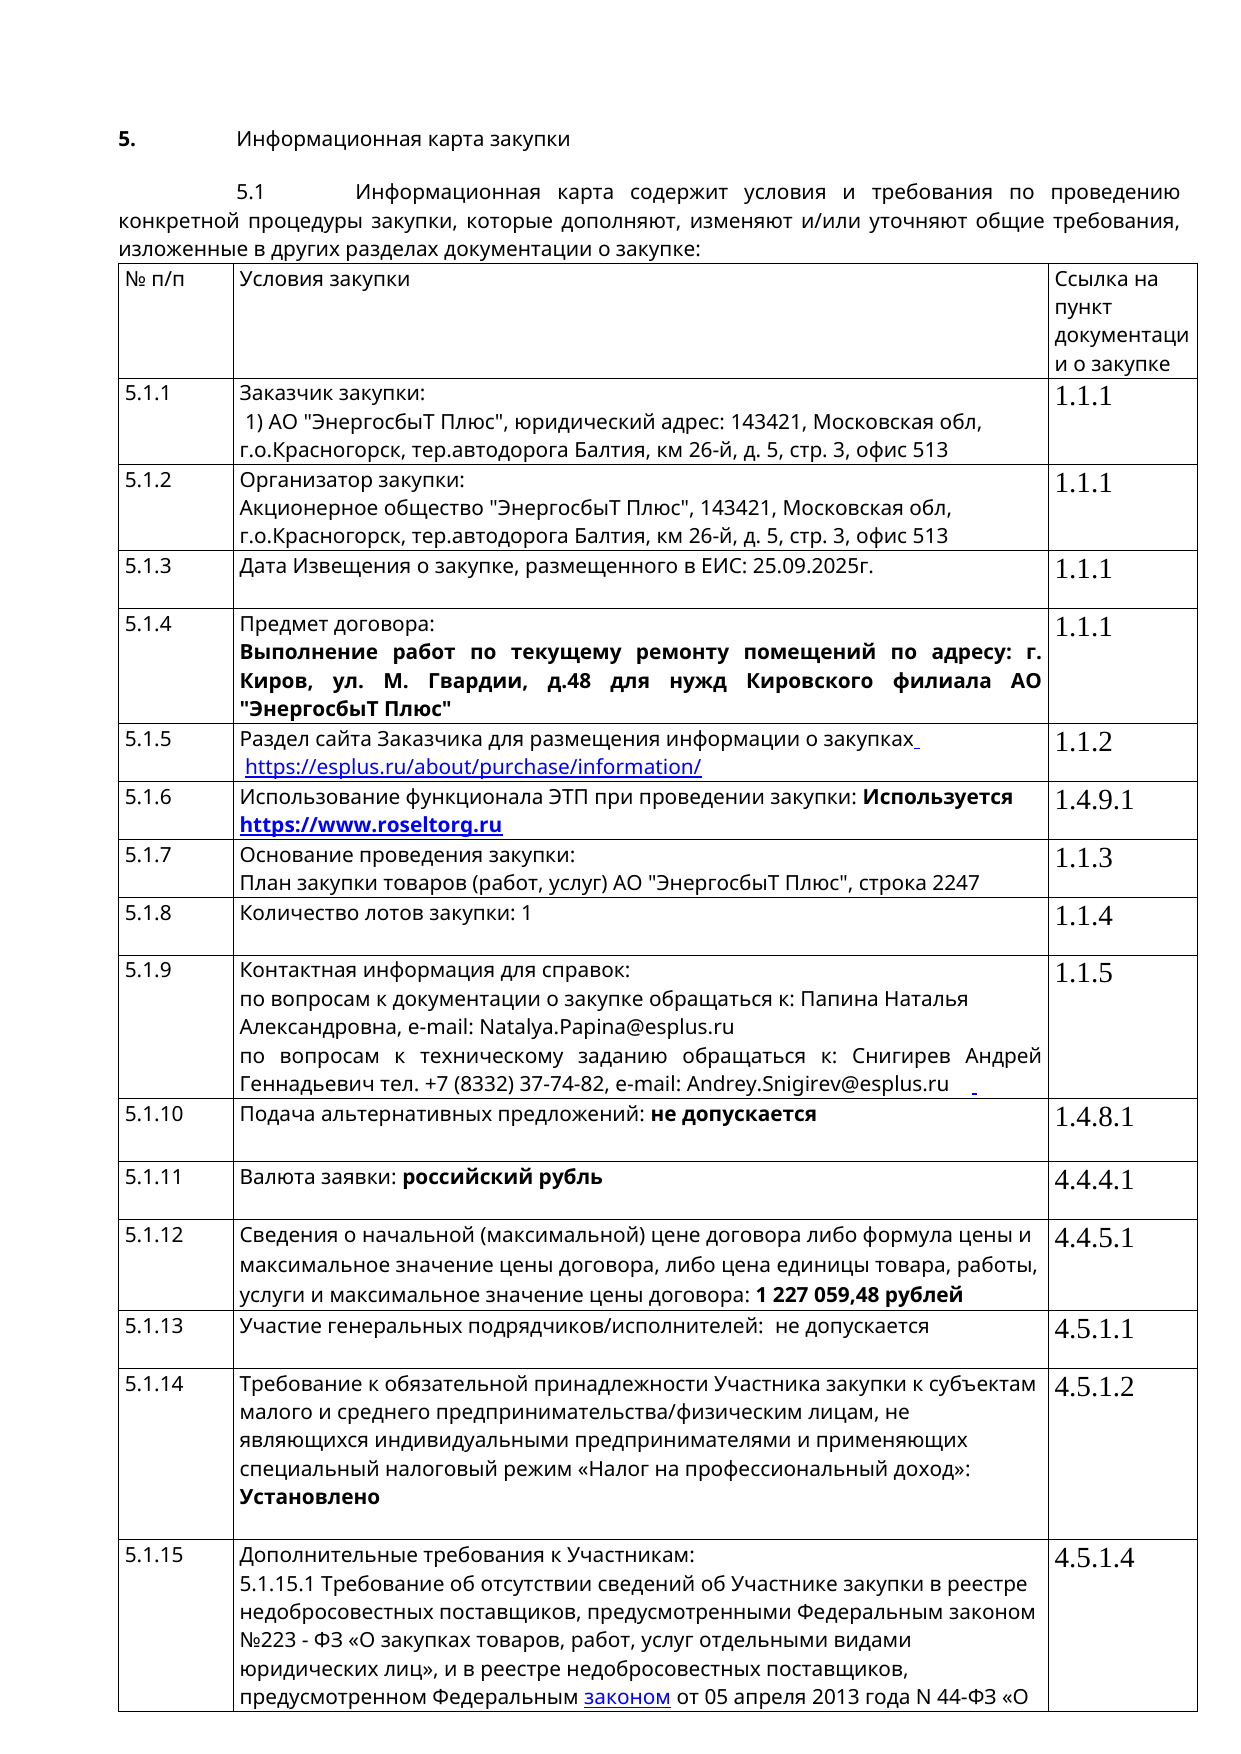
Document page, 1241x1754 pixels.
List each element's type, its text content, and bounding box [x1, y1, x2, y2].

table_cell Заказчик закупки: 1) АО "ЭнергосбыТ Плюс", юридический адрес: 143421, Московская обл, г.о.Красногорск, тер.автодорога Балтия, км 26-й, д. 5, стр. 3, офис 513 [234, 379, 1048, 464]
table_cell Участие генеральных подрядчиков/исполнителей: не допускается [234, 1311, 1048, 1368]
table_cell Использование функционала ЭТП при проведении закупки: Используется https://www.roseltorg.ru [234, 782, 1048, 839]
table_cell 1.1.1 [1049, 609, 1197, 723]
table_cell 4.4.4.1 [1049, 1162, 1197, 1219]
table_cell 1.1.3 [1049, 840, 1197, 897]
table_cell [119, 379, 233, 464]
table_cell [119, 1311, 233, 1368]
table_cell Раздел сайта Заказчика для размещения информации о закупках https://esplus.ru/about/purchase/information/ [234, 724, 1048, 781]
table_cell [119, 609, 233, 723]
table_cell [119, 1369, 233, 1539]
table_cell Основание проведения закупки: План закупки товаров (работ, услуг) АО "ЭнергосбыТ Плюс", строка 2247 [234, 840, 1048, 897]
table_cell 4.5.1.2 [1049, 1369, 1197, 1539]
table_cell [119, 956, 233, 1098]
table_cell Требование к обязательной принадлежности Участника закупки к субъектам малого и среднего предпринимательства/физическим лицам, не являющихся индивидуальными предпринимателями и применяющих специальный налоговый режим «Налог на профессиональный доход»: Установлено [234, 1369, 1048, 1539]
table_cell [119, 898, 233, 954]
table_cell Предмет договора: Выполнение работ по текущему ремонту помещений по адресу: г. Киров, ул. М. Гвардии, д.48 для нужд Кировского филиала АО "ЭнергосбыТ Плюс" [234, 609, 1048, 723]
subtitle Информационная карта закупки [118, 124, 1181, 152]
table_cell 1.4.9.1 [1049, 782, 1197, 839]
table_cell 1.4.8.1 [1049, 1099, 1197, 1161]
table_cell 4.4.5.1 [1049, 1220, 1197, 1310]
table_header Условия закупки [234, 264, 1048, 377]
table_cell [234, 1540, 1048, 1711]
table_cell [119, 840, 233, 897]
table_cell Организатор закупки: Акционерное общество "ЭнергосбыТ Плюс", 143421, Московская обл, г.о.Красногорск, тер.автодорога Балтия, км 26-й, д. 5, стр. 3, офис 513 [234, 465, 1048, 550]
table_cell [119, 465, 233, 550]
table_cell 4.5.1.4 [1049, 1540, 1197, 1711]
table_cell Дата Извещения о закупке, размещенного в ЕИС: 25.09.2025г. [234, 551, 1048, 608]
table_cell Подача альтернативных предложений: не допускается [234, 1099, 1048, 1161]
text 5.1 Информационная карта содержит условия и требования по проведению конкретной процедуры закупки, которые дополняют, изменяют и/или уточняют общие требования, изложенные в других разделах документации о закупке: [118, 177, 1181, 263]
table_cell [119, 551, 233, 608]
table_cell 1.1.2 [1049, 724, 1197, 781]
table_cell [119, 1540, 233, 1711]
table_cell [119, 782, 233, 839]
table_cell 1.1.1 [1049, 379, 1197, 464]
table_cell [119, 724, 233, 781]
table_header Ссылка на пункт документации о закупке [1049, 264, 1197, 377]
table_cell 1.1.1 [1049, 551, 1197, 608]
table_cell 4.5.1.1 [1049, 1311, 1197, 1368]
table_cell 1.1.1 [1049, 465, 1197, 550]
table_header № п/п [119, 264, 233, 377]
table_cell Количество лотов закупки: 1 [234, 898, 1048, 954]
table_cell Валюта заявки: российский рубль [234, 1162, 1048, 1219]
table_cell [119, 1099, 233, 1161]
table_cell [119, 1220, 233, 1310]
table_cell 1.1.4 [1049, 898, 1197, 954]
table_cell Сведения о начальной (максимальной) цене договора либо формула цены и максимальное значение цены договора, либо цена единицы товара, работы, услуги и максимальное значение цены договора: 1 227 059,48 рублей [234, 1220, 1048, 1310]
table_cell Контактная информация для справок: по вопросам к документации о закупке обращаться к: Папина Наталья Александровна, e-mail: Natalya.Papina@esplus.ru по вопросам к техническому заданию обращаться к: Снигирев Андрей Геннадьевич тел. +7 (8332) 37-74-82, e-mail: Andrey.Snigirev@esplus.ru [234, 956, 1048, 1098]
table_cell 1.1.5 [1049, 956, 1197, 1098]
table_cell [119, 1162, 233, 1219]
